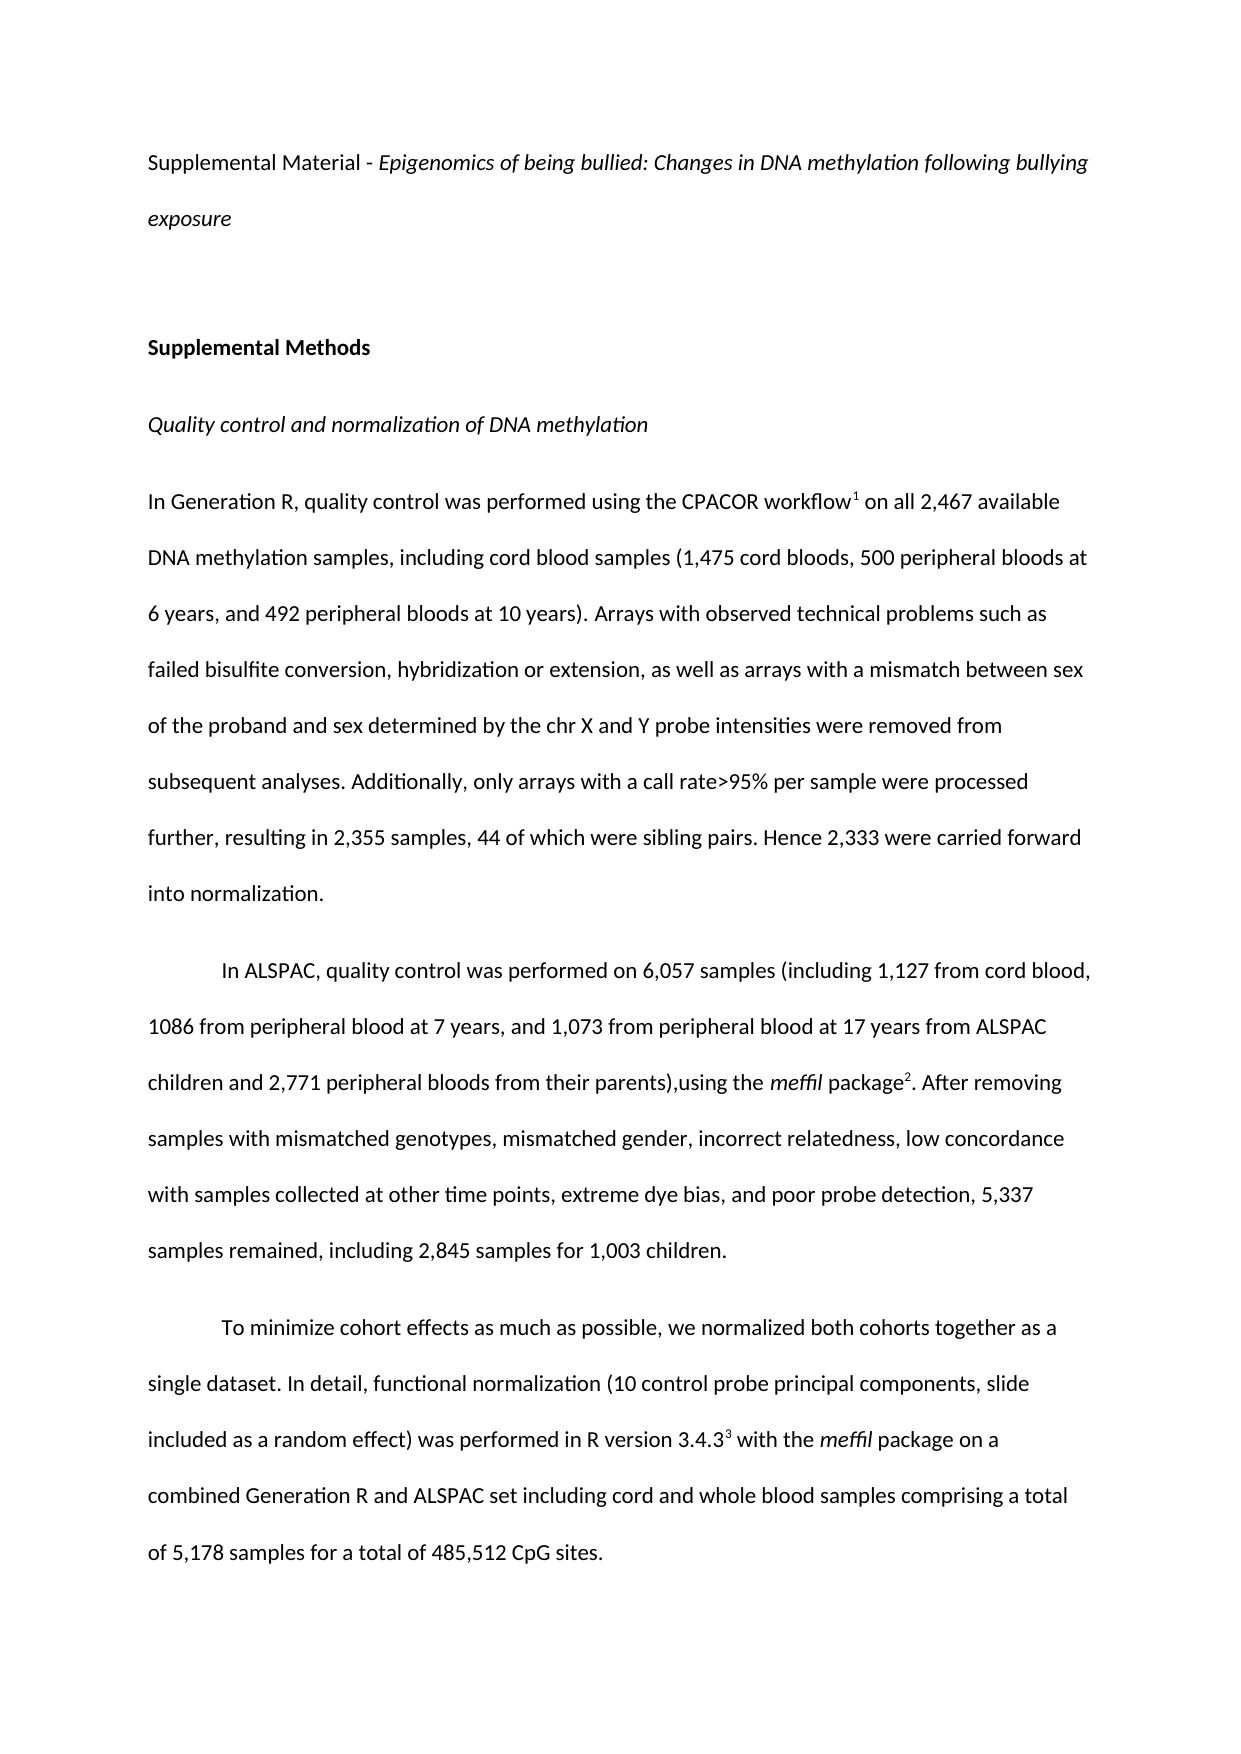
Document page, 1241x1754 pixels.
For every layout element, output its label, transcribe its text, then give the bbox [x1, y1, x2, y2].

text To minimize cohort effects as much as possible, we normalized both cohorts together as a single dataset. In detail, functional normalization (10 control probe principal components, slide included as a random effect) was performed in R version 3.4.33 with the meffil package on a combined Generation R and ALSPAC set including cord and whole blood samples comprising a total of 5,178 samples for a total of 485,512 CpG sites. [148, 1313, 1093, 1566]
text Supplemental Methods [148, 333, 1093, 362]
text Quality control and normalization of DNA methylation [148, 410, 1093, 438]
text In ALSPAC, quality control was performed on 6,057 samples (including 1,127 from cord blood, 1086 from peripheral blood at 7 years, and 1,073 from peripheral blood at 17 years from ALSPAC children and 2,771 peripheral bloods from their parents),using the meffil package2. After removing samples with mismatched genotypes, mismatched gender, incorrect relatedness, low concordance with samples collected at other time points, extreme dye bias, and poor probe detection, 5,337 samples remained, including 2,845 samples for 1,003 children. [148, 956, 1093, 1265]
text Supplemental Material - Epigenomics of being bullied: Changes in DNA methylation following bullying exposure [148, 148, 1093, 232]
text In Generation R, quality control was performed using the CPACOR workflow1 on all 2,467 available DNA methylation samples, including cord blood samples (1,475 cord bloods, 500 peripheral bloods at 6 years, and 492 peripheral bloods at 10 years). Arrays with observed technical problems such as failed bisulfite conversion, hybridization or extension, as well as arrays with a mismatch between sex of the proband and sex determined by the chr X and Y probe intensities were removed from subsequent analyses. Additionally, only arrays with a call rate>95% per sample were processed further, resulting in 2,355 samples, 44 of which were sibling pairs. Hence 2,333 were carried forward into normalization. [148, 487, 1093, 908]
